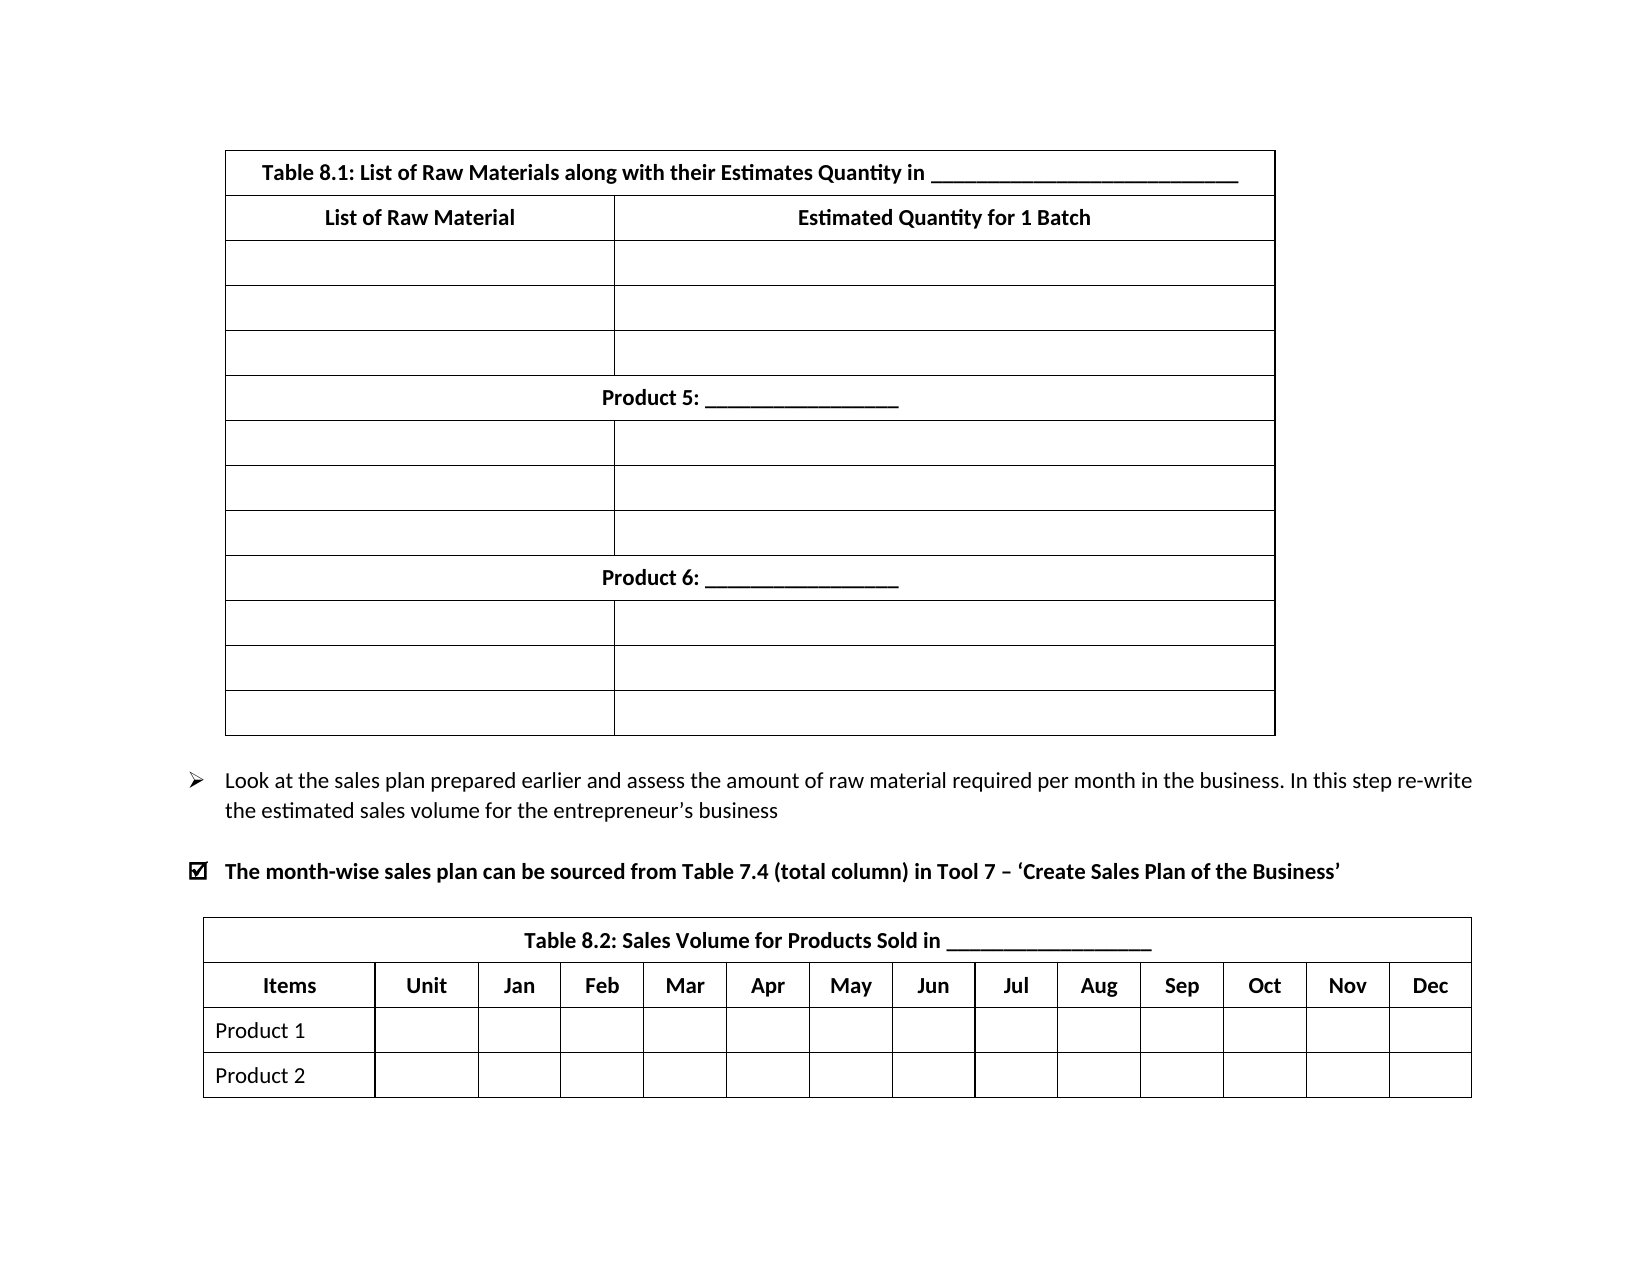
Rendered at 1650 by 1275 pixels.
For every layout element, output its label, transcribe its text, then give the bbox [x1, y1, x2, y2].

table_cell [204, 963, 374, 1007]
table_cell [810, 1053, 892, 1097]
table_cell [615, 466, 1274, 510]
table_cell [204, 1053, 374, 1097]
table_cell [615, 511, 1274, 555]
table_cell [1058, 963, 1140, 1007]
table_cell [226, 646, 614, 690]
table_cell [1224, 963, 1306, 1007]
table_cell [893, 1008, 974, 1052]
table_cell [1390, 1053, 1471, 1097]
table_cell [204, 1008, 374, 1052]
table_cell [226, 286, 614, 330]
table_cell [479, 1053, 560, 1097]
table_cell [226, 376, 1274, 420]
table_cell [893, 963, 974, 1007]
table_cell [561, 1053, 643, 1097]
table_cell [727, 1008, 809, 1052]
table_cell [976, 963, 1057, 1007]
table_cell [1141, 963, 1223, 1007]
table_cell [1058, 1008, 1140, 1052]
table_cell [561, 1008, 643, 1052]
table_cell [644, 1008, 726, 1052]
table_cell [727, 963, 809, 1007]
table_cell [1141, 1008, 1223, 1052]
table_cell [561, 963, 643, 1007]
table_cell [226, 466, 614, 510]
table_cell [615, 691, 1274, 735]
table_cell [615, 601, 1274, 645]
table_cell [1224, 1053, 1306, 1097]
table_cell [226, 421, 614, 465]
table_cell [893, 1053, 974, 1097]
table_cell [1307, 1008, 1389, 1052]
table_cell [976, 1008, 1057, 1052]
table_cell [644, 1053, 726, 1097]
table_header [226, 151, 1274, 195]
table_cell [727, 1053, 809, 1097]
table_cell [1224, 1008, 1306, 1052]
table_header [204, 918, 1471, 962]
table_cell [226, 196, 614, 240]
list The month-wise sales plan can be sourced from Table 7.4 (total column) in Tool 7 – ‘Create Sales Plan of the Business’ [187, 857, 1500, 885]
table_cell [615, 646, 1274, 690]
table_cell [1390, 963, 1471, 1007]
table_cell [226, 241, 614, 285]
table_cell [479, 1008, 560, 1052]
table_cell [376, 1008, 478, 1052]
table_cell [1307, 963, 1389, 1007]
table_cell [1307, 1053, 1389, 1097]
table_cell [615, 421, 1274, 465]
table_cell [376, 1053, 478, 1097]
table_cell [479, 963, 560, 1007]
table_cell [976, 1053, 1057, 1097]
list Look at the sales plan prepared earlier and assess the amount of raw material required per month in the business. In this step re-write the estimated sales volume for the entrepreneur’s business [187, 766, 1500, 824]
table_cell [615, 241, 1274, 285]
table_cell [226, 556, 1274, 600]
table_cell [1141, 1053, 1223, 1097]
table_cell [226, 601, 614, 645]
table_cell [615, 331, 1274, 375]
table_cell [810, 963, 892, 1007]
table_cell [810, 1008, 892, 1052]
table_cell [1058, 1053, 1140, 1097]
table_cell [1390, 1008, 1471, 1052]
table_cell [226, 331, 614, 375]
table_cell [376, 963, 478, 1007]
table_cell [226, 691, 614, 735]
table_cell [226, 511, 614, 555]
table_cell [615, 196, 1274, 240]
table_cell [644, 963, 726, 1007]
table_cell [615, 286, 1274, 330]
